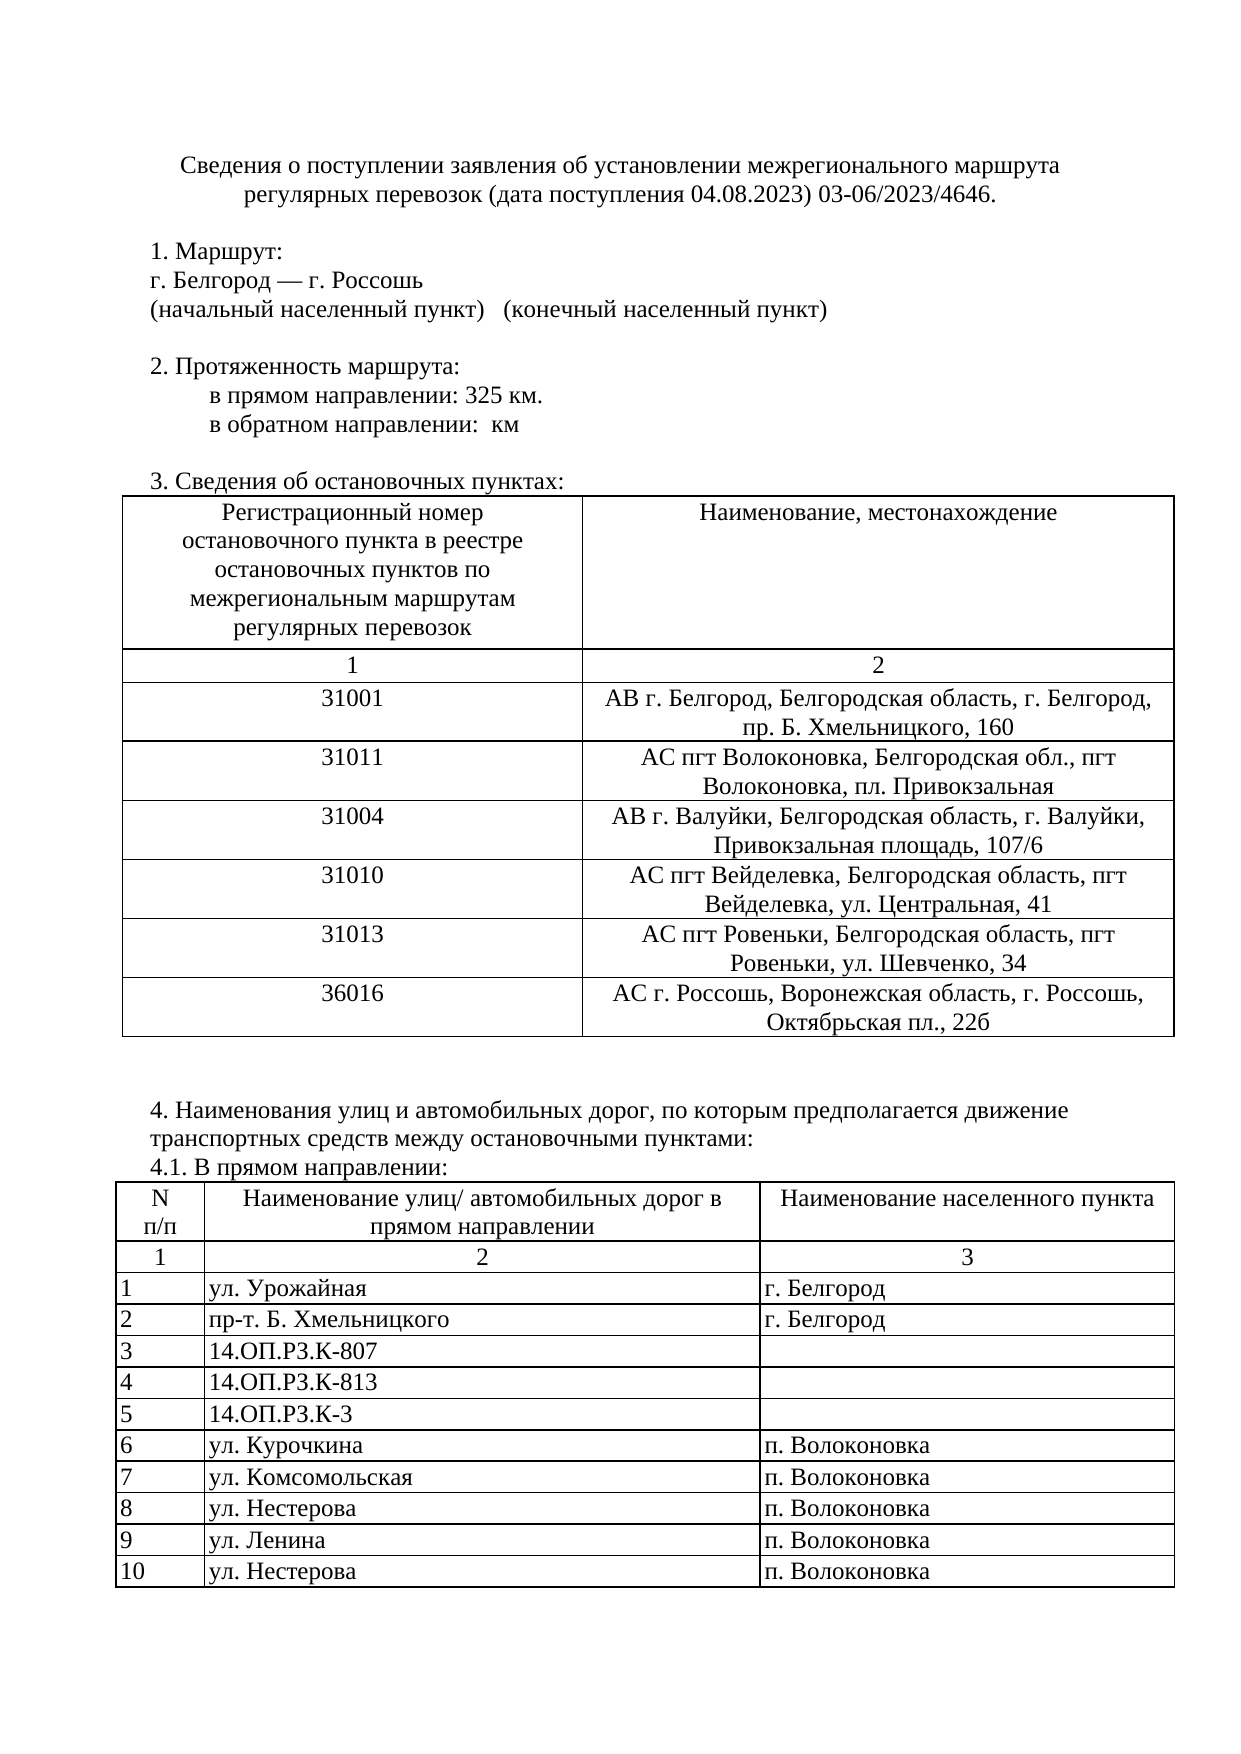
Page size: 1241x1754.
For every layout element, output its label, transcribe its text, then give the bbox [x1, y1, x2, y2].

text (начальный населенный пункт) (конечный населенный пункт) [150, 294, 1090, 322]
table_cell ул. Нестерова [205, 1556, 759, 1586]
table_cell п. Волоконовка [761, 1431, 1174, 1460]
table_cell АС пгт Волоконовка, Белгородская обл., пгт Волоконовка, пл. Привокзальная [583, 742, 1173, 799]
table_cell ул. Комсомольская [205, 1462, 759, 1492]
table_cell АВ г. Белгород, Белгородская область, г. Белгород, пр. Б. Хмельницкого, 160 [583, 683, 1173, 740]
table_cell 2 [117, 1305, 204, 1334]
table_cell п. Волоконовка [761, 1493, 1174, 1523]
table_cell [761, 1368, 1174, 1397]
table_cell 14.ОП.РЗ.К-813 [205, 1368, 759, 1397]
table_cell 5 [117, 1399, 204, 1429]
table_cell 36016 [123, 978, 582, 1036]
table_cell 4 [117, 1368, 204, 1397]
table_cell 8 [117, 1493, 204, 1523]
table_cell 3 [117, 1336, 204, 1366]
text 4.1. В прямом направлении: [150, 1152, 1090, 1181]
table_cell 2 [583, 650, 1173, 681]
table_cell г. Белгород [761, 1305, 1174, 1334]
table_cell 10 [117, 1556, 204, 1586]
table_cell ул. Урожайная [205, 1273, 759, 1303]
text 2. Протяженность маршрута: [150, 351, 1090, 380]
text в прямом направлении: 325 км. [150, 380, 1090, 409]
table_cell АС г. Россошь, Воронежская область, г. Россошь, Октябрьская пл., 22б [583, 978, 1173, 1036]
table_cell 31010 [123, 860, 582, 918]
table_cell 1 [117, 1242, 204, 1272]
table_cell 3 [761, 1242, 1174, 1272]
text 4. Наименования улиц и автомобильных дорог, по которым предполагается движение транспортных средств между остановочными пунктами: [150, 1095, 1090, 1152]
table_cell АС пгт Вейделевка, Белгородская область, пгт Вейделевка, ул. Центральная, 41 [583, 860, 1173, 918]
table_cell 1 [117, 1273, 204, 1303]
table_cell 14.ОП.РЗ.К-807 [205, 1336, 759, 1366]
table_cell АС пгт Ровеньки, Белгородская область, пгт Ровеньки, ул. Шевченко, 34 [583, 919, 1173, 977]
table_cell 31011 [123, 742, 582, 799]
table_cell п. Волоконовка [761, 1556, 1174, 1586]
table_cell 7 [117, 1462, 204, 1492]
text г. Белгород — г. Россошь [150, 265, 1090, 294]
table_cell 6 [117, 1431, 204, 1460]
table_cell [761, 1399, 1174, 1429]
table_header N п/п [117, 1183, 204, 1240]
table_cell 1 [123, 650, 582, 681]
table_cell ул. Нестерова [205, 1493, 759, 1523]
table_header Наименование населенного пункта [761, 1183, 1174, 1240]
text 1. Маршрут: [150, 236, 1090, 265]
table_cell АВ г. Валуйки, Белгородская область, г. Валуйки, Привокзальная площадь, 107/6 [583, 801, 1173, 858]
table_cell ул. Курочкина [205, 1431, 759, 1460]
table_cell 31013 [123, 919, 582, 977]
text в обратном направлении: км [150, 409, 1090, 437]
text Сведения о поступлении заявления об установлении межрегионального маршрута регулярных перевозок (дата поступления 04.08.2023) 03-06/2023/4646. [150, 150, 1090, 207]
table_header Наименование, местонахождение [583, 497, 1173, 648]
table_cell п. Волоконовка [761, 1462, 1174, 1492]
table_cell 2 [205, 1242, 759, 1272]
table_cell [761, 1336, 1174, 1366]
text 3. Сведения об остановочных пунктах: [150, 466, 1090, 495]
table_cell 9 [117, 1525, 204, 1555]
table_cell ул. Ленина [205, 1525, 759, 1555]
table_header Наименование улиц/ автомобильных дорог в прямом направлении [205, 1183, 759, 1240]
table_cell п. Волоконовка [761, 1525, 1174, 1555]
table_cell пр-т. Б. Хмельницкого [205, 1305, 759, 1334]
table_header Регистрационный номер остановочного пункта в реестре остановочных пунктов по межрегиональным маршрутам регулярных перевозок [123, 497, 582, 648]
table_cell г. Белгород [761, 1273, 1174, 1303]
table_cell 31004 [123, 801, 582, 858]
table_cell 14.ОП.РЗ.К-3 [205, 1399, 759, 1429]
table_cell 31001 [123, 683, 582, 740]
